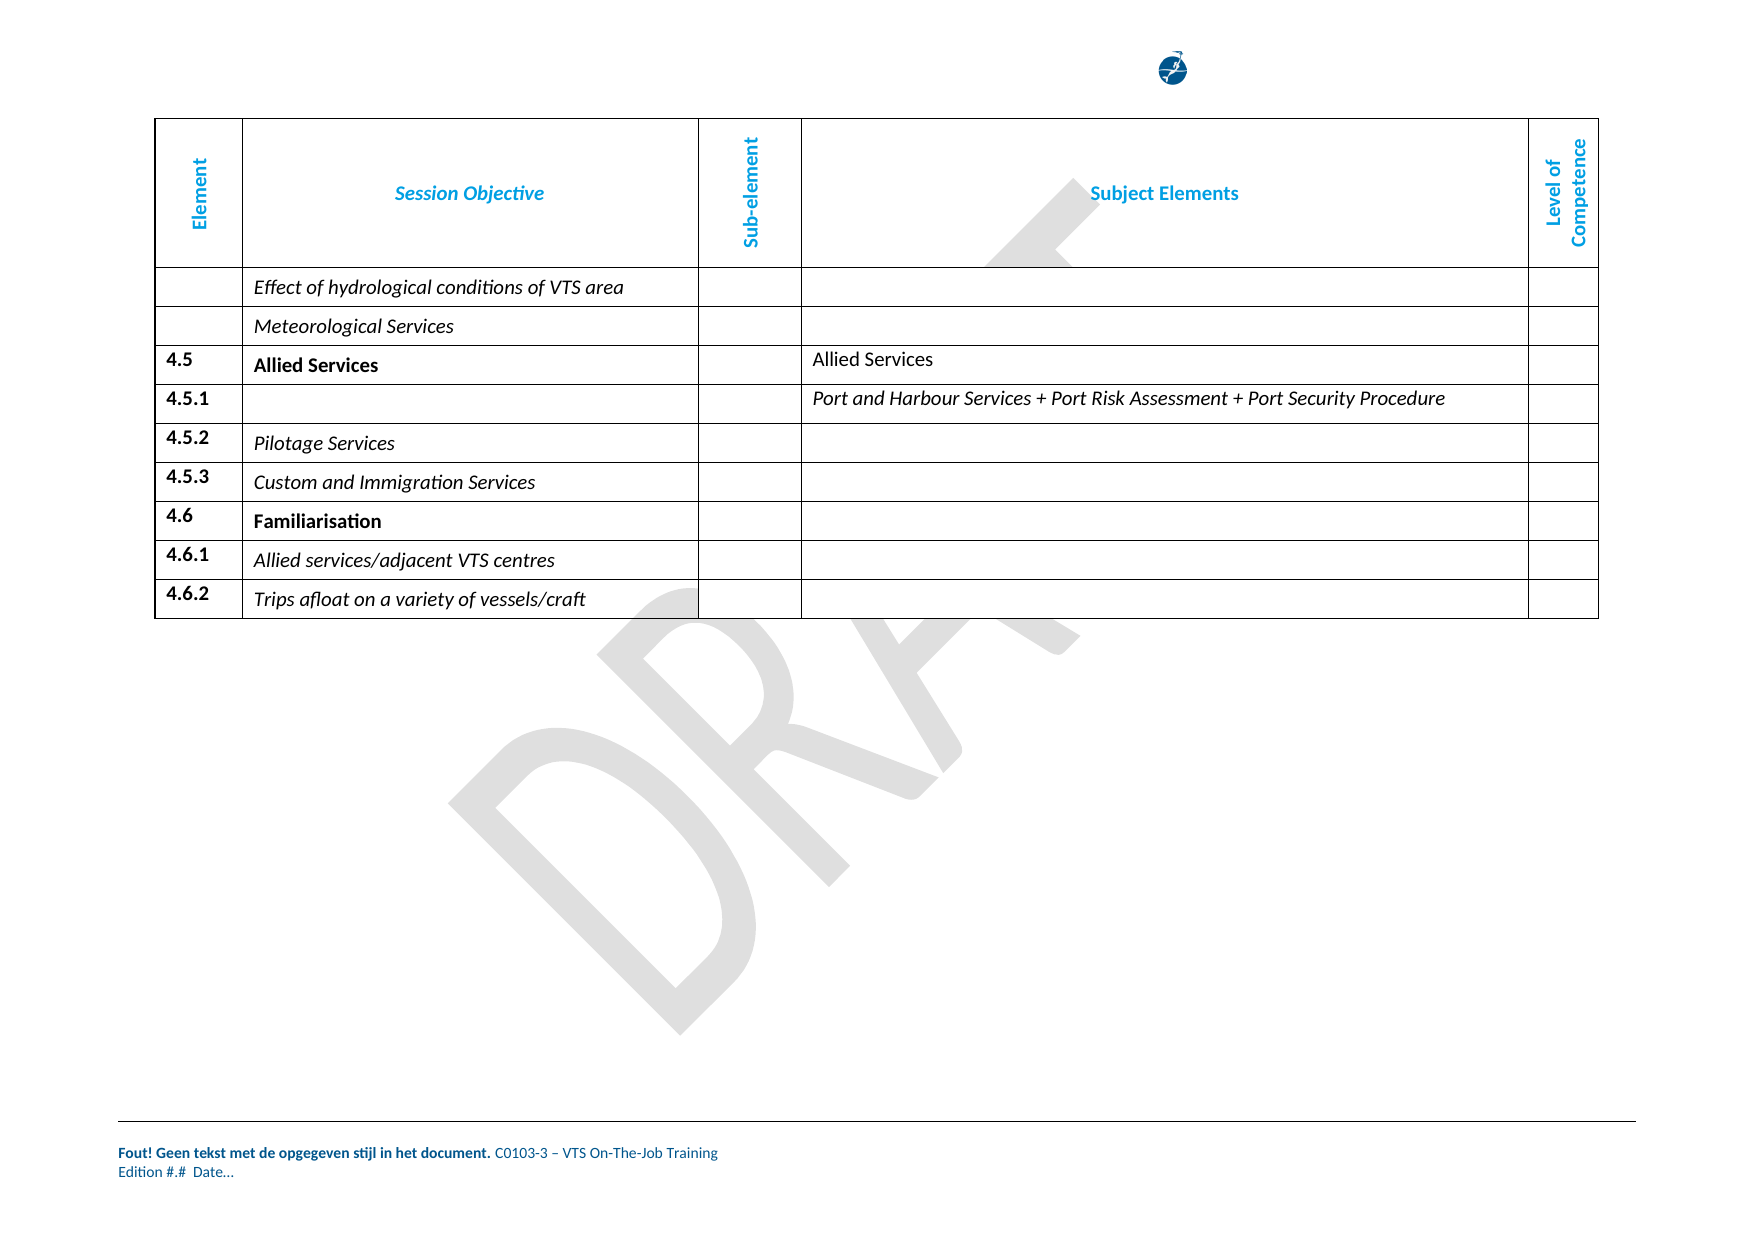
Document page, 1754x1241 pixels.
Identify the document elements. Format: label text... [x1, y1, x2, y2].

table_cell [802, 580, 1528, 618]
table_cell Trips afloat on a variety of vessels/craft [243, 580, 698, 618]
table_cell [1529, 580, 1598, 618]
table_header Level of Competence [1529, 119, 1598, 267]
table_cell [802, 502, 1528, 540]
table_cell [699, 463, 801, 501]
table_cell Familiarisation [243, 502, 698, 540]
table_header Sub-element [699, 119, 801, 267]
table_cell 4.6.1 [156, 541, 242, 579]
table_cell [1529, 268, 1598, 306]
table_cell [802, 463, 1528, 501]
table_header Session Objective [243, 119, 698, 267]
table_cell [156, 268, 242, 306]
table_cell [802, 307, 1528, 345]
table_cell [699, 268, 801, 306]
table_cell [1529, 502, 1598, 540]
table_cell [802, 268, 1528, 306]
table_cell Allied Services [802, 346, 1528, 384]
table_cell 4.5.3 [156, 463, 242, 501]
table_cell Port and Harbour Services + Port Risk Assessment + Port Security Procedure [802, 385, 1528, 423]
table_cell 4.5 [156, 346, 242, 384]
table_header Element [156, 119, 242, 267]
table_cell [1529, 424, 1598, 462]
table_cell Custom and Immigration Services [243, 463, 698, 501]
table_cell [243, 385, 698, 423]
table_cell [699, 541, 801, 579]
table_cell [699, 424, 801, 462]
table_cell [699, 502, 801, 540]
table_cell 4.6.2 [156, 580, 242, 618]
table_header Subject Elements [802, 119, 1528, 267]
table_cell [156, 307, 242, 345]
table_cell Allied services/adjacent VTS centres [243, 541, 698, 579]
picture [1127, 1, 1246, 118]
table_cell [802, 424, 1528, 462]
table_cell [1529, 385, 1598, 423]
table_cell 4.6 [156, 502, 242, 540]
table_cell [699, 580, 801, 618]
table_cell [699, 346, 801, 384]
table_cell Effect of hydrological conditions of VTS area [243, 268, 698, 306]
table_cell [1529, 307, 1598, 345]
table_cell [699, 385, 801, 423]
table_cell 4.5.1 [156, 385, 242, 423]
table_cell Pilotage Services [243, 424, 698, 462]
table_cell [699, 307, 801, 345]
table_cell [1529, 541, 1598, 579]
table_cell Meteorological Services [243, 307, 698, 345]
table_cell [1529, 346, 1598, 384]
table_cell [1529, 463, 1598, 501]
table_cell [802, 541, 1528, 579]
table_cell Allied Services [243, 346, 698, 384]
table_cell 4.5.2 [156, 424, 242, 462]
